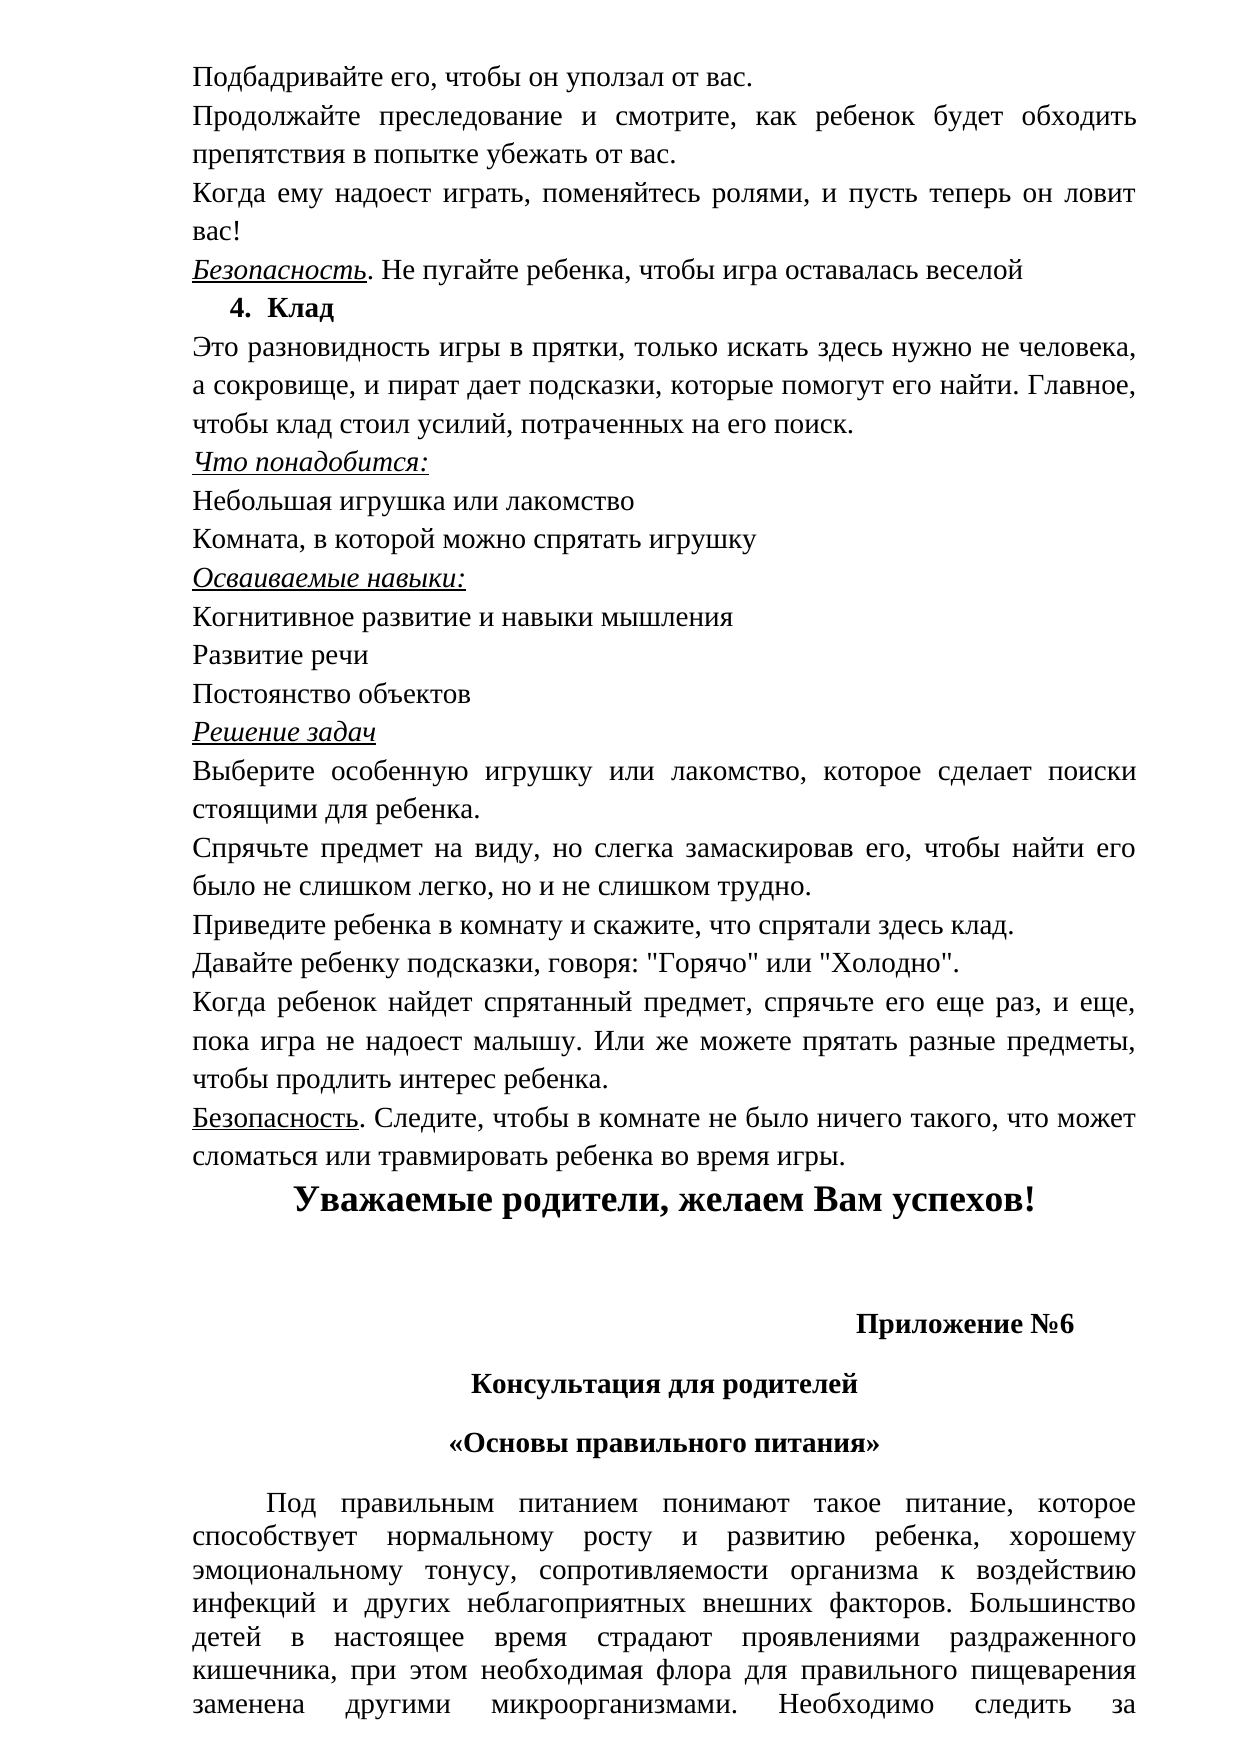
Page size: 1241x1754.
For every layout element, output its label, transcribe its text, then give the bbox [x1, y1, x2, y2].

text Безопасность. Следите, чтобы в комнате не было ничего такого, что может сломаться или травмировать ребенка во время игры. [192, 1100, 1137, 1172]
text Когнитивное развитие и навыки мышления [192, 599, 1137, 632]
text Уважаемые родители, желаем Вам успехов! [192, 1177, 1137, 1220]
text Продолжайте преследование и смотрите, как ребенок будет обходить препятствия в попытке убежать от вас. [192, 98, 1137, 170]
list Клад [229, 290, 1137, 324]
text Развитие речи [192, 637, 1137, 671]
text «Основы правильного питания» [192, 1425, 1137, 1459]
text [192, 1485, 1137, 1719]
text Когда ребенок найдет спрятанный предмет, спрячьте его еще раз, и еще, пока игра не надоест малышу. Или же можете прятать разные предметы, чтобы продлить интерес ребенка. [192, 984, 1137, 1095]
text Решение задач [192, 714, 1137, 748]
text Постоянство объектов [192, 676, 1137, 709]
text Подбадривайте его, чтобы он уползал от вас. [192, 59, 1137, 93]
text Безопасность. Не пугайте ребенка, чтобы игра оставалась веселой [192, 252, 1137, 285]
text Консультация для родителей [192, 1366, 1137, 1399]
text Приложение №6 [794, 1307, 1137, 1340]
text Выберите особенную игрушку или лакомство, которое сделает поиски стоящими для ребенка. [192, 753, 1137, 825]
text Когда ему надоест играть, поменяйтесь ролями, и пусть теперь он ловит вас! [192, 175, 1137, 247]
text Спрячьте предмет на виду, но слегка замаскировав его, чтобы найти его было не слишком легко, но и не слишком трудно. [192, 830, 1137, 902]
text Осваиваемые навыки: [192, 560, 1137, 594]
text Это разновидность игры в прятки, только искать здесь нужно не человека, а сокровище, и пират дает подсказки, которые помогут его найти. Главное, чтобы клад стоил усилий, потраченных на его поиск. [192, 329, 1137, 439]
text Комната, в которой можно спрятать игрушку [192, 522, 1137, 555]
text Небольшая игрушка или лакомство [192, 483, 1137, 517]
text Давайте ребенку подсказки, говоря: "Горячо" или "Холодно". [192, 946, 1137, 979]
text Приведите ребенка в комнату и скажите, что спрятали здесь клад. [192, 907, 1137, 941]
text Что понадобится: [192, 444, 1137, 478]
